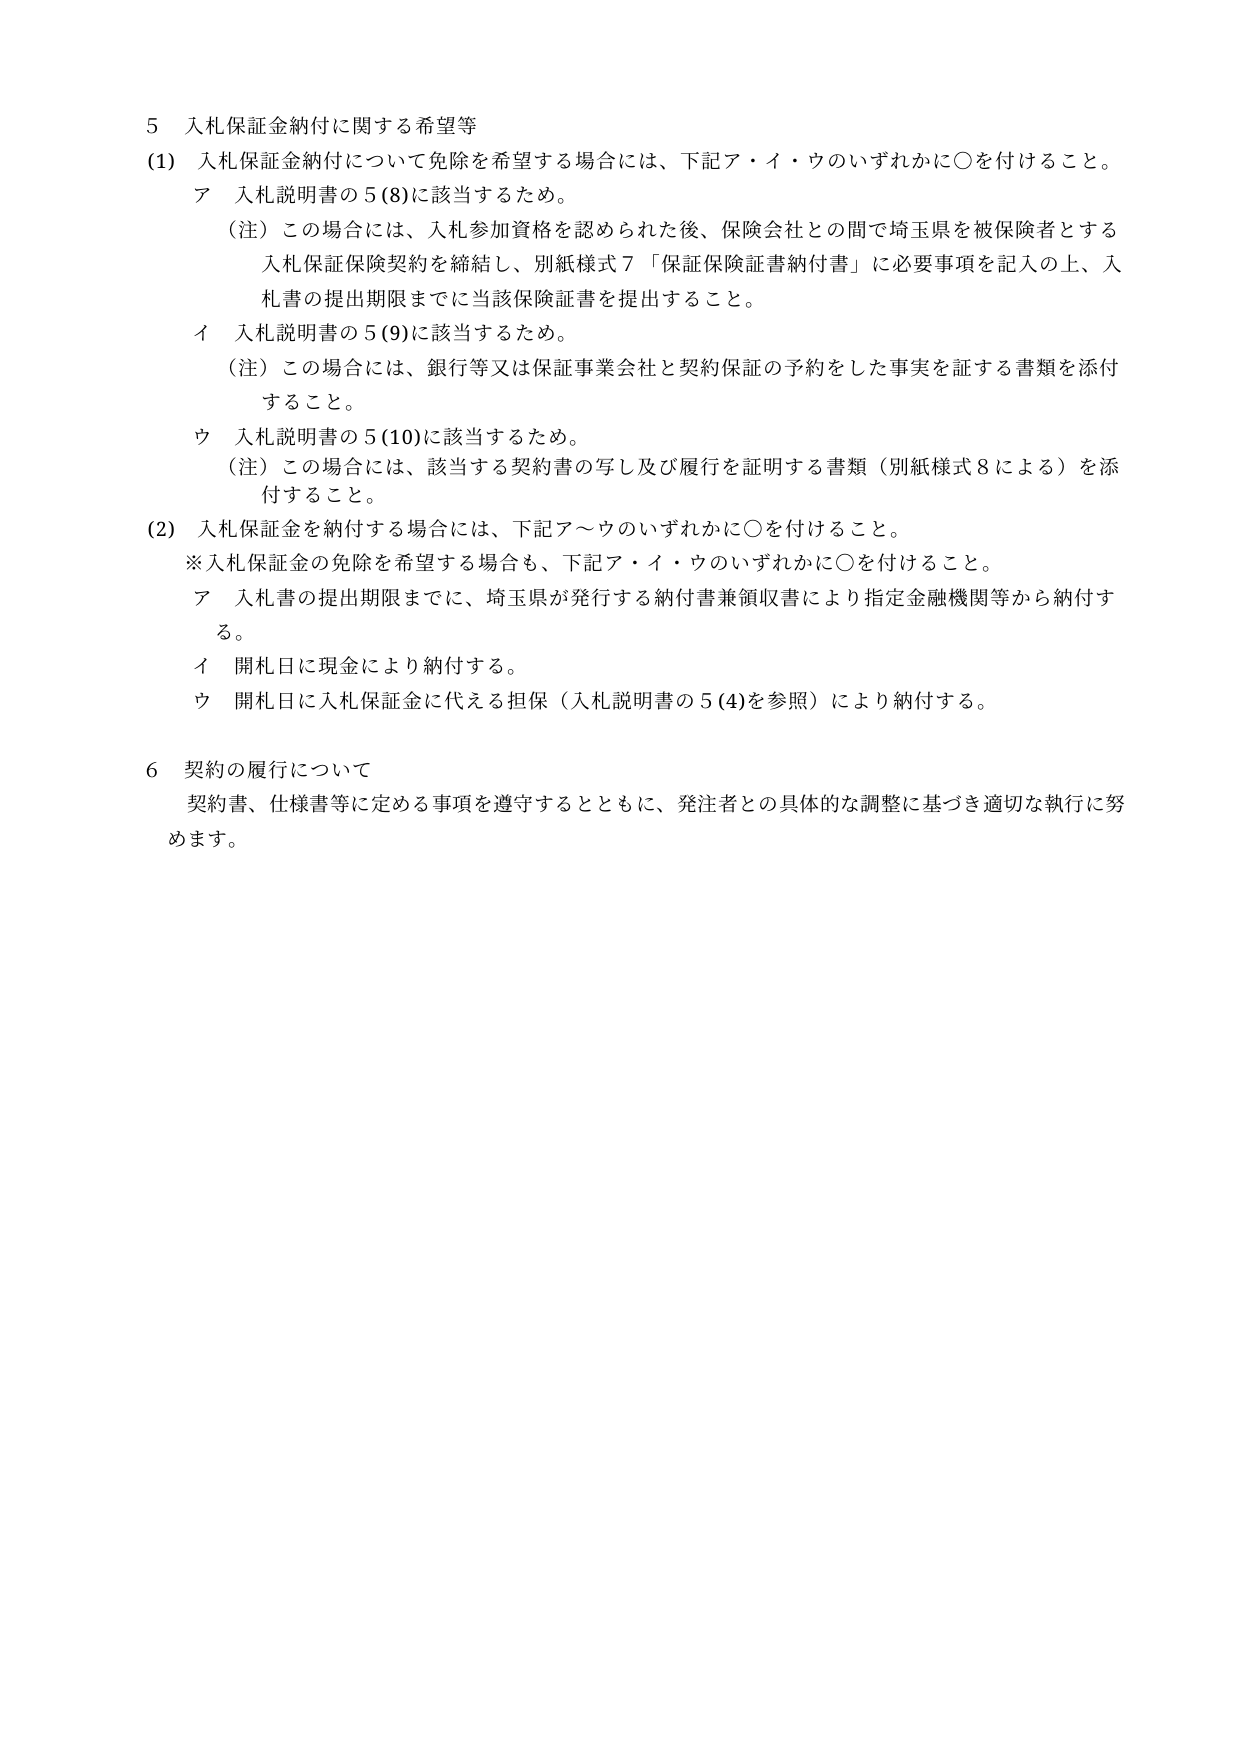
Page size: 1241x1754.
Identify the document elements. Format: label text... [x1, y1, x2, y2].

text ６ 契約の履行について [142, 750, 1134, 784]
text （注）この場合には、入札参加資格を認められた後、保険会社との間で埼玉県を被保険者とする入札保証保険契約を締結し、別紙様式７「保証保険証書納付書」に必要事項を記入の上、入札書の提出期限までに当該保険証書を提出すること。 [217, 210, 1134, 313]
text イ 開札日に現金により納付する。 [192, 646, 1134, 681]
text ※入札保証金の免除を希望する場合も、下記ア・イ・ウのいずれかに○を付けること。 [142, 543, 1134, 577]
text （注）この場合には、該当する契約書の写し及び履行を証明する書類（別紙様式８による）を添付すること。 [217, 451, 1134, 508]
text ウ 入札説明書の５(10)に該当するため。 [192, 417, 1134, 451]
text ５ 入札保証金納付に関する希望等 [142, 106, 1134, 141]
text ア 入札書の提出期限までに、埼玉県が発行する納付書兼領収書により指定金融機関等から納付する。 [192, 577, 1134, 646]
text （注）この場合には、銀行等又は保証事業会社と契約保証の予約をした事実を証する書類を添付すること。 [217, 348, 1134, 417]
text (2) 入札保証金を納付する場合には、下記ア～ウのいずれかに○を付けること。 [142, 508, 1134, 543]
text 契約書、仕様書等に定める事項を遵守するとともに、発注者との具体的な調整に基づき適切な執行に努めます。 [167, 784, 1134, 853]
text ウ 開札日に入札保証金に代える担保（入札説明書の５(4)を参照）により納付する。 [192, 681, 1134, 715]
text (1) 入札保証金納付について免除を希望する場合には、下記ア・イ・ウのいずれかに○を付けること。 [142, 141, 1134, 175]
text ア 入札説明書の５(8)に該当するため。 [192, 175, 1134, 210]
text イ 入札説明書の５(9)に該当するため。 [192, 313, 1134, 348]
